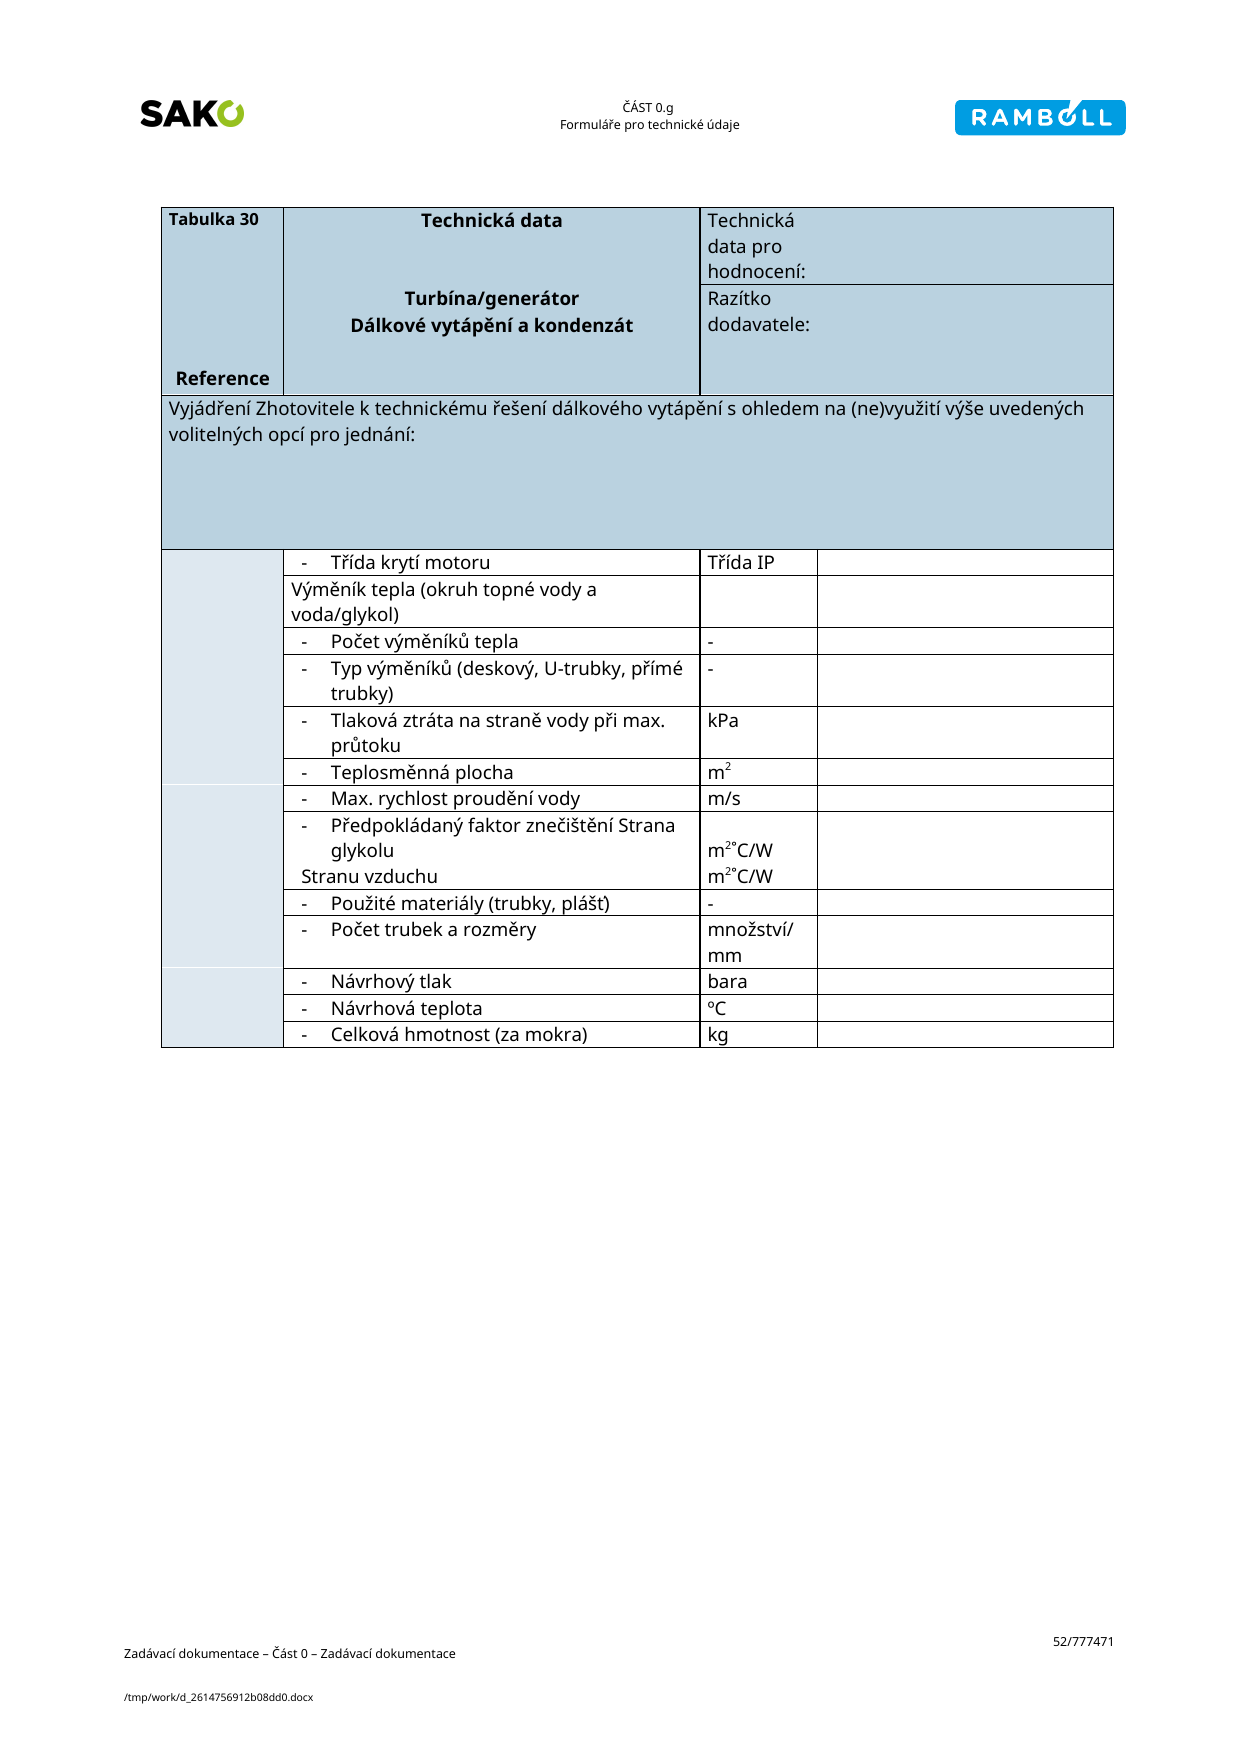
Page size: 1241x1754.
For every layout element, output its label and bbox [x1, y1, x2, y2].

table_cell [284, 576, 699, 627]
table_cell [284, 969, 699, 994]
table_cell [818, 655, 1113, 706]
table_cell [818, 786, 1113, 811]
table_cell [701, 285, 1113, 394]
picture [140, 100, 244, 127]
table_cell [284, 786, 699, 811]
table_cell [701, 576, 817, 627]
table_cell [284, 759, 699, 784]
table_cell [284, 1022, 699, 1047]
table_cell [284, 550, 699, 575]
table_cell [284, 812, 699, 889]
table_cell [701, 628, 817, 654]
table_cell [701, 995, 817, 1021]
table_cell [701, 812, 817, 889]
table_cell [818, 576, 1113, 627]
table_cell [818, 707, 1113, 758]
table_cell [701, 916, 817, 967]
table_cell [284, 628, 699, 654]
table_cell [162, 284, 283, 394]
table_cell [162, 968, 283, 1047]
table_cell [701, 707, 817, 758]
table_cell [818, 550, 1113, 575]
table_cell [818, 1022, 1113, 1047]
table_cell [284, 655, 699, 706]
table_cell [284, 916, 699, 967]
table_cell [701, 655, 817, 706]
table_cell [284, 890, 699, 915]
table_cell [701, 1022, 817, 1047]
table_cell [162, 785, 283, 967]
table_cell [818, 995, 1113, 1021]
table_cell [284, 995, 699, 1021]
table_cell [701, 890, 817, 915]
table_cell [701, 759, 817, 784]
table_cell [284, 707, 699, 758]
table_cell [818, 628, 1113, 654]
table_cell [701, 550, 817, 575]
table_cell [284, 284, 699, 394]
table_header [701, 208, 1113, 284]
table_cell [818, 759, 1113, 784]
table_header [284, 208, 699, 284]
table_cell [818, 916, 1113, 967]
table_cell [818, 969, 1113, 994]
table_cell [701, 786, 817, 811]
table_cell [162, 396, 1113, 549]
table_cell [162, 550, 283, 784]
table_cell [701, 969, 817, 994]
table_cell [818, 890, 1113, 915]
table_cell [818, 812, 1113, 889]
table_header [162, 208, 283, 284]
